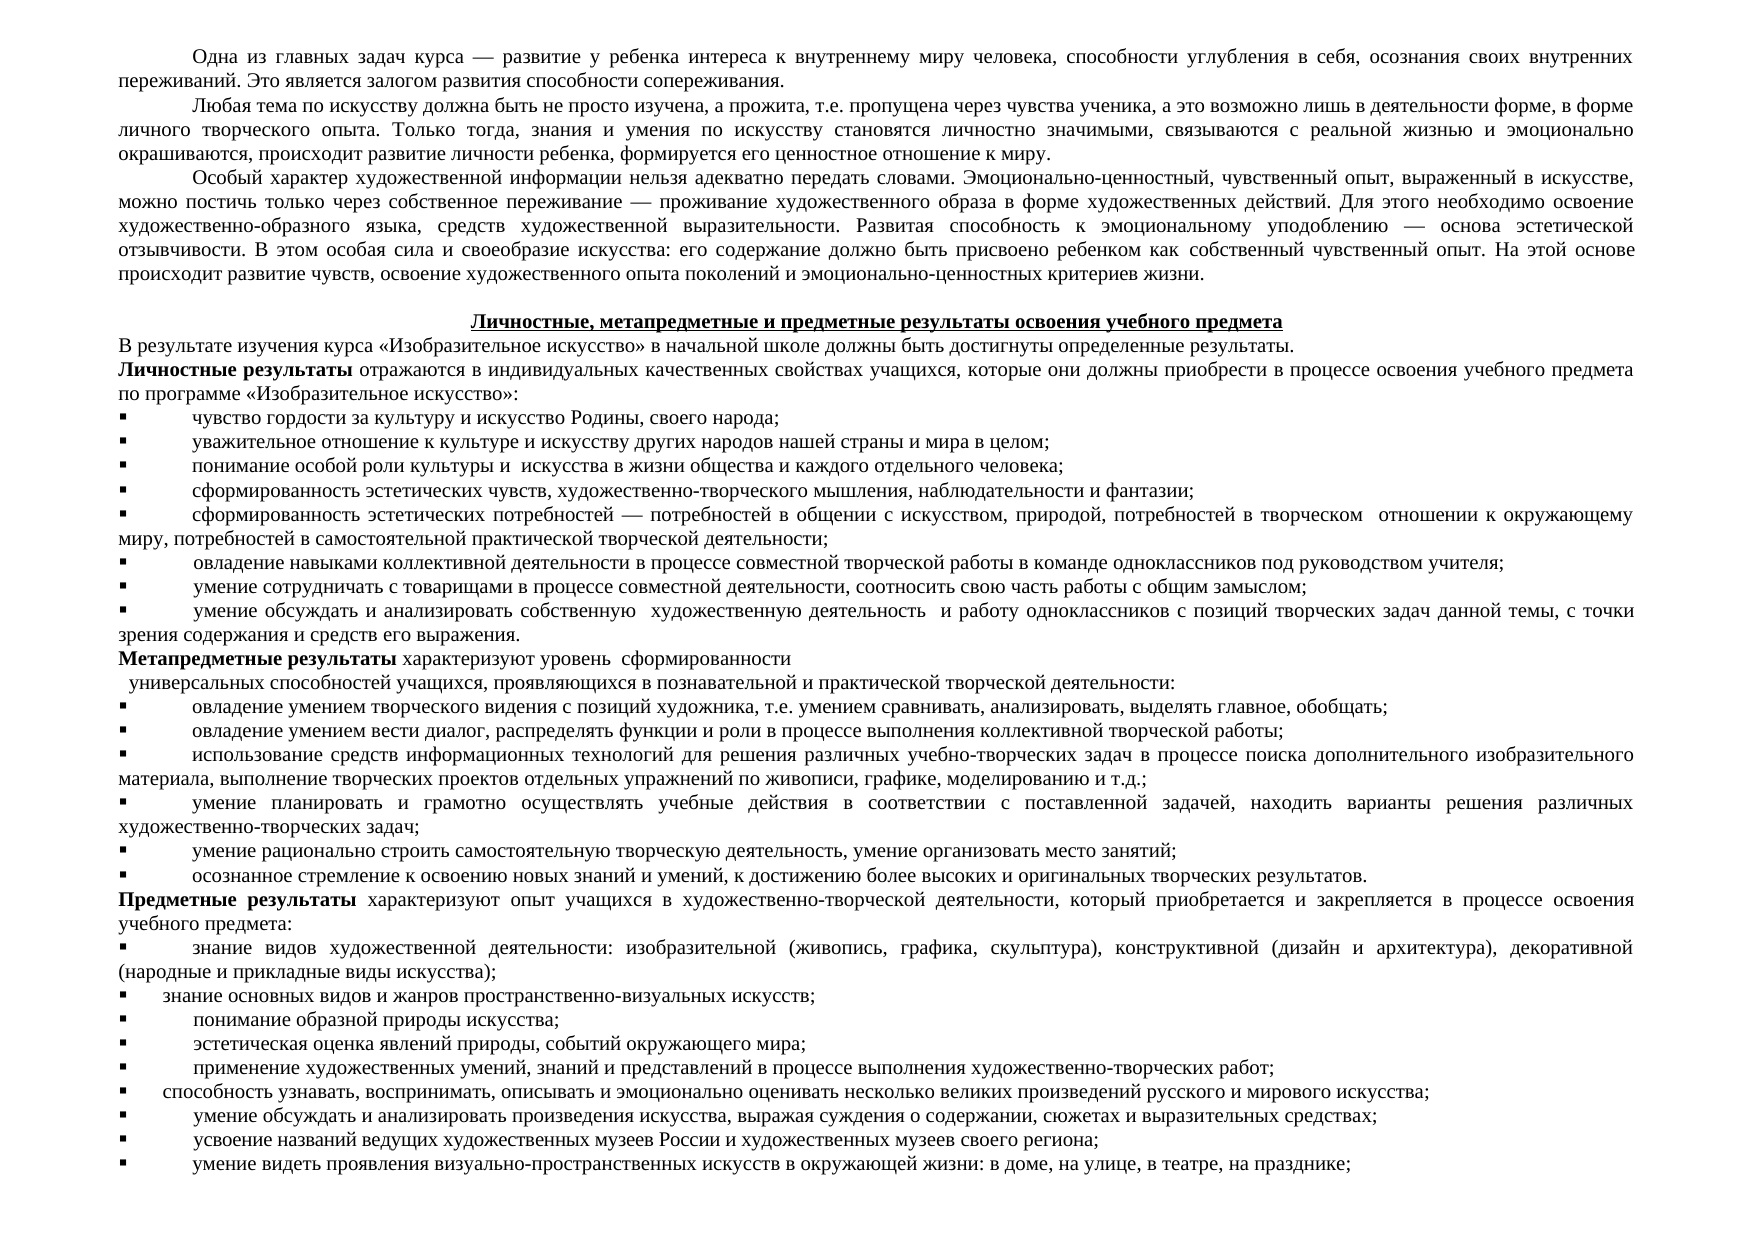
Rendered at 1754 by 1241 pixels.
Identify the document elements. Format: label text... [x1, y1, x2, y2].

list чувство гордости за культуру и искусство Родины, своего народа; [118, 405, 1635, 429]
list овладение умением творческого видения с позиций художника, т.е. умением сравнивать, анализировать, выделять главное, обобщать; [118, 694, 1635, 718]
list сформированность эстетических потребностей — потребностей в общении с искусством, природой, потребностей в творческом отношении к окружающему миру, потребностей в самостоятельной практической творческой деятельности; [118, 502, 1635, 550]
list умение рационально строить самостоятельную творческую деятельность, умение организовать место занятий; [118, 838, 1635, 862]
list понимание образной природы искусства; [118, 1007, 1635, 1031]
list знание основных видов и жанров пространственно-визуальных искусств; [118, 983, 1635, 1007]
text Одна из главных задач курса — развитие у ребенка интереса к внутреннему миру человека, способности углубления в себя, осознания своих внутренних переживаний. Это является залогом развития способности сопереживания. [118, 44, 1635, 92]
text Метапредметные результаты характеризуют уровень сформированности [118, 646, 1636, 670]
text Любая тема по искусству должна быть не просто изучена, а прожита, т.е. пропущена через чувства ученика, а это возможно лишь в деятельности форме, в форме личного творческого опыта. Только тогда, знания и умения по искусству становятся личностно значимыми, связываются с реальной жизнью и эмоционально окрашиваются, происходит развитие личности ребенка, формируется его ценностное отношение к миру. [118, 92, 1635, 165]
list понимание особой роли культуры и искусства в жизни общества и каждого отдельного человека; [118, 453, 1635, 477]
list эстетическая оценка явлений природы, событий окружающего мира; [118, 1031, 1635, 1055]
text Личностные, метапредметные и предметные результаты освоения учебного предмета [118, 309, 1635, 333]
list умение планировать и грамотно осуществлять учебные действия в соответствии с поставленной задачей, находить варианты решения различных художественно-творческих задач; [118, 790, 1635, 838]
list осознанное стремление к освоению новых знаний и умений, к достижению более высоких и оригинальных творческих результатов. [118, 862, 1635, 887]
text Предметные результаты характеризуют опыт учащихся в художественно-творческой деятельности, который приобретается и закрепляется в процессе освоения учебного предмета: [118, 887, 1635, 935]
list умение обсуждать и анализировать произведения искусства, выражая суждения о содержании, сюжетах и выразительных средствах; [118, 1103, 1632, 1127]
list уважительное отношение к культуре и искусству других народов нашей страны и мира в целом; [118, 429, 1635, 453]
list способность узнавать, воспринимать, описывать и эмоционально оценивать несколько великих произведений русского и мирового искусства; [118, 1079, 1635, 1103]
list знание видов художественной деятельности: изобразительной (живопись, графика, скульптура), конструктивной (дизайн и архитектура), декоративной (народные и прикладные виды искусства); [118, 935, 1635, 983]
text универсальных способностей учащихся, проявляющихся в познавательной и практической творческой деятельности: [118, 670, 1636, 694]
list усвоение названий ведущих художественных музеев России и художественных музеев своего региона; [118, 1127, 1632, 1151]
text Личностные результаты отражаются в индивидуальных качественных свойствах учащихся, которые они должны приобрести в процессе освоения учебного предмета по программе «Изобразительное искусство»: [118, 357, 1636, 405]
list умение видеть проявления визуально-пространственных искусств в окружающей жизни: в доме, на улице, в театре, на празднике; [118, 1151, 1633, 1175]
list умение сотрудничать с товарищами в процессе совместной деятельности, соотносить свою часть работы с общим замыслом; [118, 574, 1636, 598]
text Особый характер художественной информации нельзя адекватно передать словами. Эмоционально-ценностный, чувственный опыт, выраженный в искусстве, можно постичь только через собственное переживание — проживание художественного образа в форме художественных действий. Для этого необходимо освоение художественно-образного языка, средств художественной выразительности. Развитая способность к эмоциональному уподоблению — основа эстетической отзывчивости. В этом особая сила и своеобразие искусства: его содержание должно быть присвоено ребенком как собственный чувственный опыт. На этой основе происходит развитие чувств, освоение художественного опыта поколений и эмоционально-ценностных критериев жизни. [118, 165, 1635, 285]
list овладение навыками коллективной деятельности в процессе совместной творческой работы в команде одноклассников под руководством учителя; [118, 550, 1636, 574]
list применение художественных умений, знаний и представлений в процессе выполнения художественно-творческих работ; [118, 1055, 1635, 1079]
list умение обсуждать и анализировать собственную художественную деятельность и работу одноклассников с позиций творческих задач данной темы, с точки зрения содержания и средств его выражения. [118, 598, 1636, 646]
list сформированность эстетических чувств, художественно-творческого мышления, наблюдательности и фантазии; [118, 477, 1635, 502]
list использование средств информационных технологий для решения различных учебно-творческих задач в процессе поиска дополнительного изобразительного материала, выполнение творческих проектов отдельных упражнений по живописи, графике, моделированию и т.д.; [118, 742, 1635, 790]
text В результате изучения курса «Изобразительное искусство» в начальной школе должны быть достигнуты определенные результаты. [118, 333, 1635, 357]
list овладение умением вести диалог, распределять функции и роли в процессе выполнения коллективной творческой работы; [118, 718, 1635, 742]
